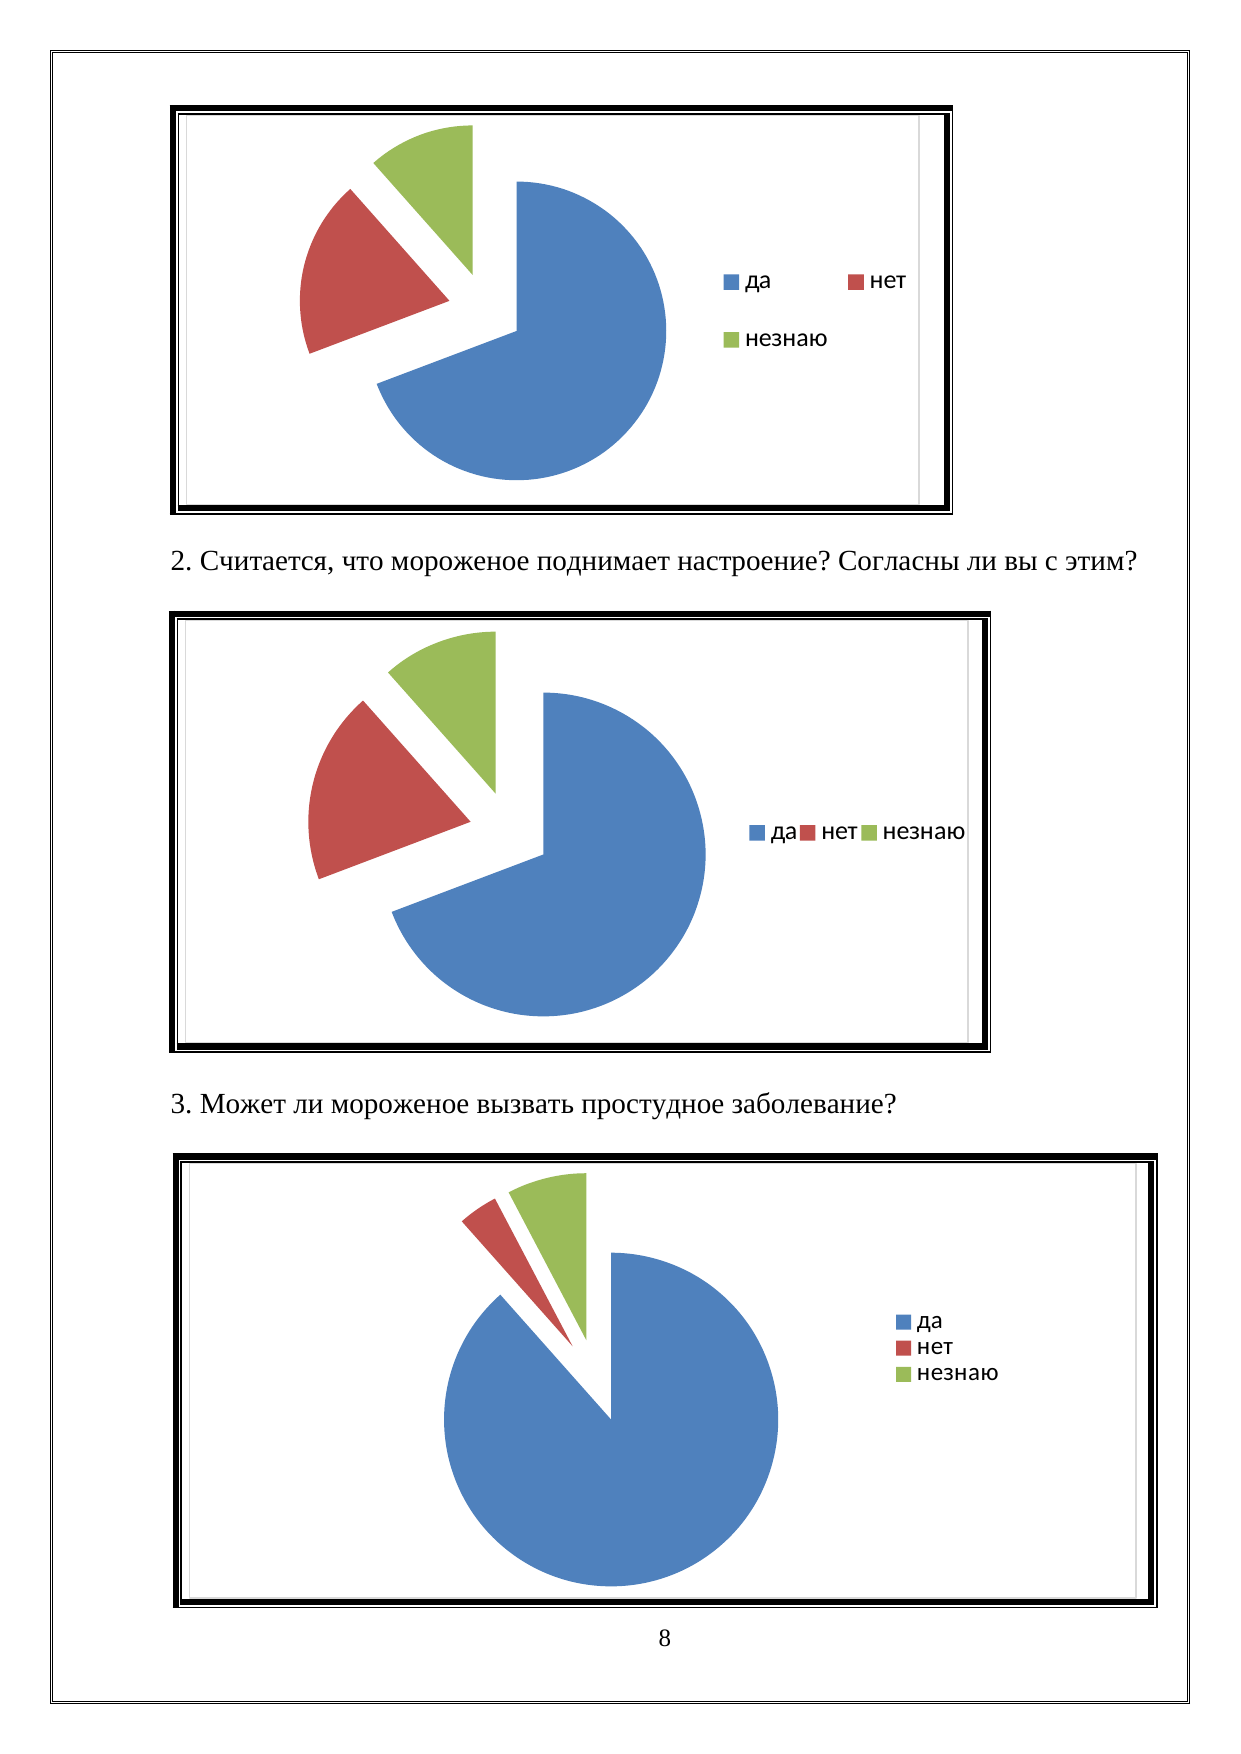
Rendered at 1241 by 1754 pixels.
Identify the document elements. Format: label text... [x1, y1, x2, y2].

text 2. Считается, что мороженое поднимает настроение? Согласны ли вы с этим? [133, 543, 1152, 577]
table_header [1137, 1163, 1148, 1599]
table_header [969, 620, 982, 1043]
text 3. Может ли мороженое вызвать простудное заболевание? [133, 1086, 1152, 1120]
table_header [178, 620, 185, 1043]
table_header [182, 1163, 189, 1599]
table_header [179, 115, 186, 505]
table_header [920, 115, 944, 505]
